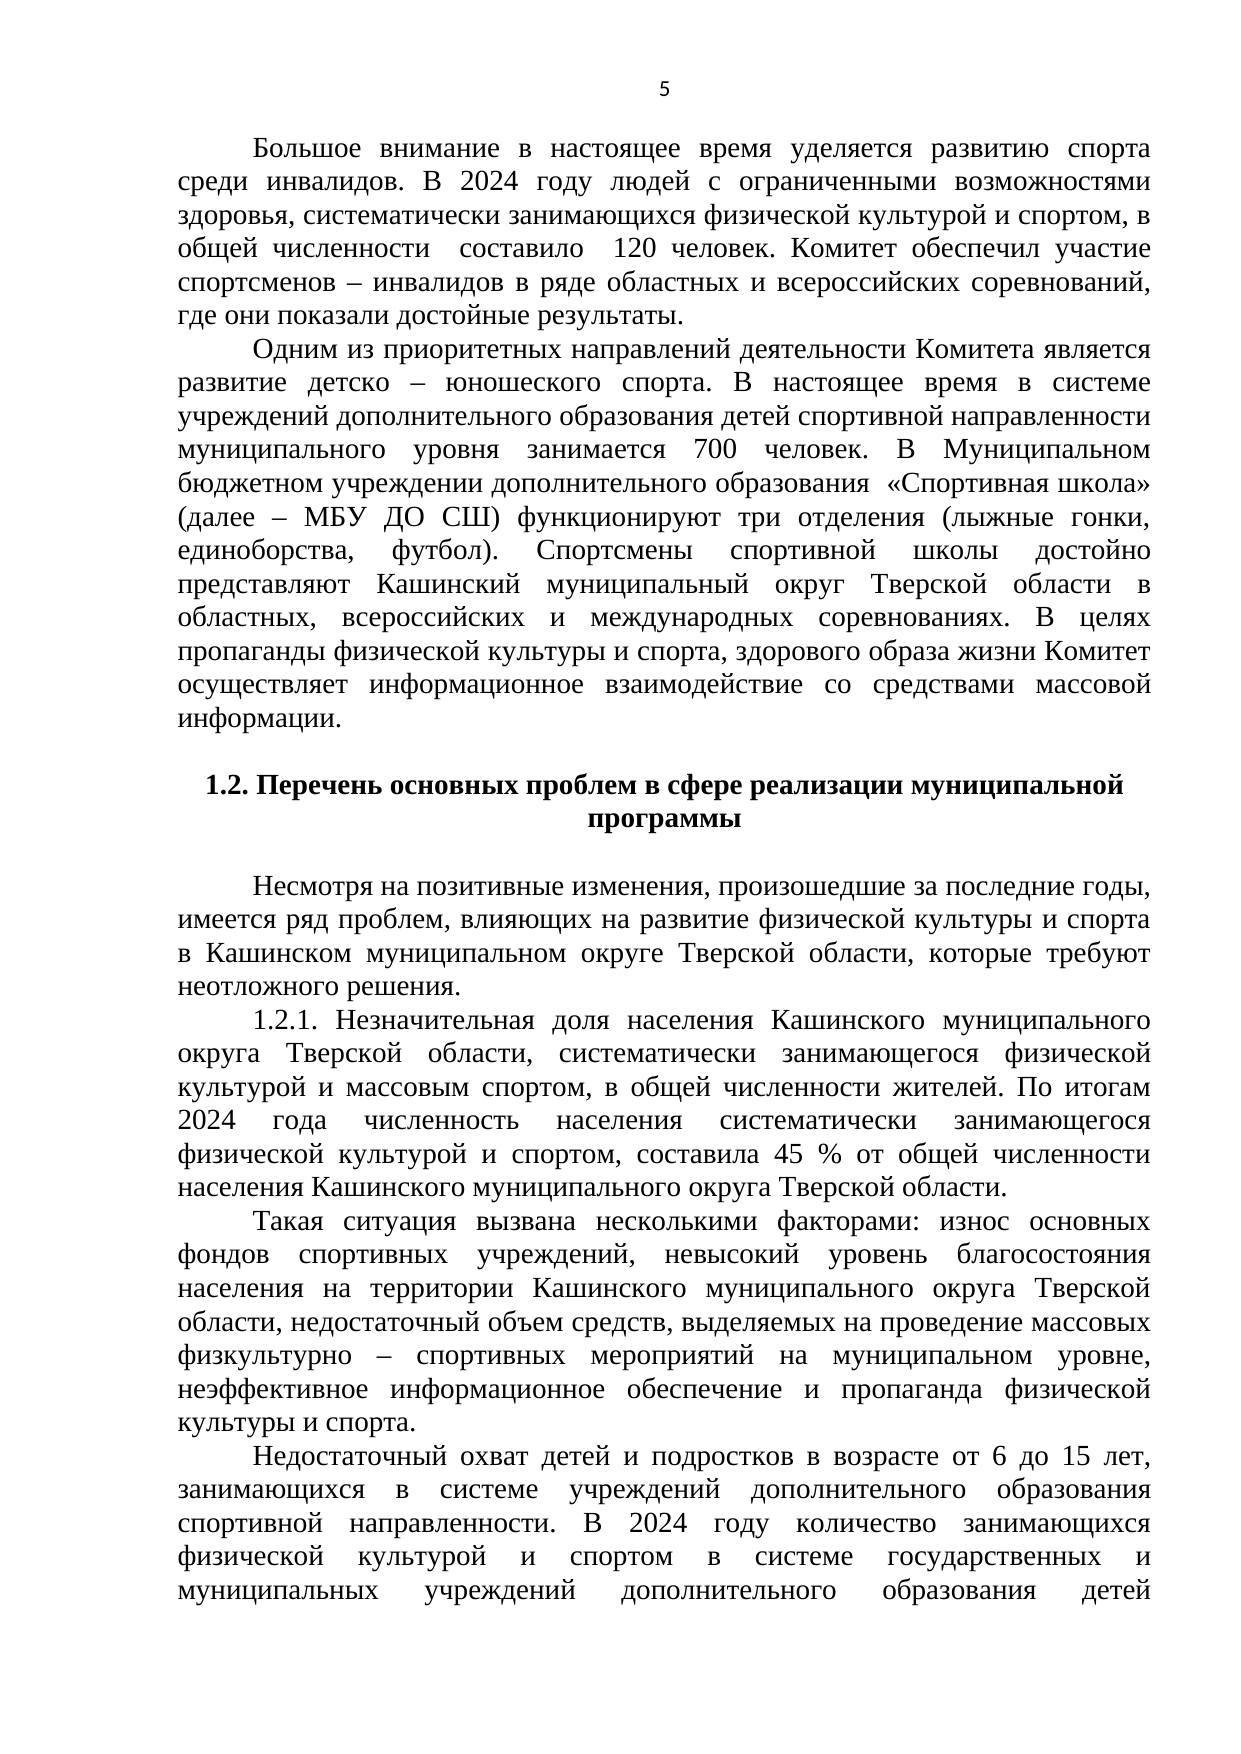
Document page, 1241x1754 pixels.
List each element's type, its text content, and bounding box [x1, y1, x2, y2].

text 1.2. Перечень основных проблем в сфере реализации муниципальной программы [177, 767, 1152, 834]
text Несмотря на позитивные изменения, произошедшие за последние годы, имеется ряд проблем, влияющих на развитие физической культуры и спорта в Кашинском муниципальном округе Тверской области, которые требуют неотложного решения. [177, 868, 1152, 1002]
text Такая ситуация вызвана несколькими факторами: износ основных фондов спортивных учреждений, невысокий уровень благосостояния населения на территории Кашинского муниципального округа Тверской области, недостаточный объем средств, выделяемых на проведение массовых физкультурно – спортивных мероприятий на муниципальном уровне, неэффективное информационное обеспечение и пропаганда физической культуры и спорта. [177, 1203, 1152, 1438]
text 1.2.1. Незначительная доля населения Кашинского муниципального округа Тверской области, систематически занимающегося физической культурой и массовым спортом, в общей численности жителей. По итогам 2024 года численность населения систематически занимающегося физической культурой и спортом, составила 45 % от общей численности населения Кашинского муниципального округа Тверской области. [177, 1002, 1152, 1203]
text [177, 1438, 1152, 1606]
text Большое внимание в настоящее время уделяется развитию спорта среди инвалидов. В 2024 году людей с ограниченными возможностями здоровья, систематически занимающихся физической культурой и спортом, в общей численности составило 120 человек. Комитет обеспечил участие спортсменов – инвалидов в ряде областных и всероссийских соревнований, где они показали достойные результаты. [177, 130, 1152, 331]
text Одним из приоритетных направлений деятельности Комитета является развитие детско – юношеского спорта. В настоящее время в системе учреждений дополнительного образования детей спортивной направленности муниципального уровня занимается 700 человек. В Муниципальном бюджетном учреждении дополнительного образования «Спортивная школа» (далее – МБУ ДО СШ) функционируют три отделения (лыжные гонки, единоборства, футбол). Спортсмены спортивной школы достойно представляют Кашинский муниципальный округ Тверской области в областных, всероссийских и международных соревнованиях. В целях пропаганды физической культуры и спорта, здорового образа жизни Комитет осуществляет информационное взаимодействие со средствами массовой информации. [177, 331, 1152, 733]
